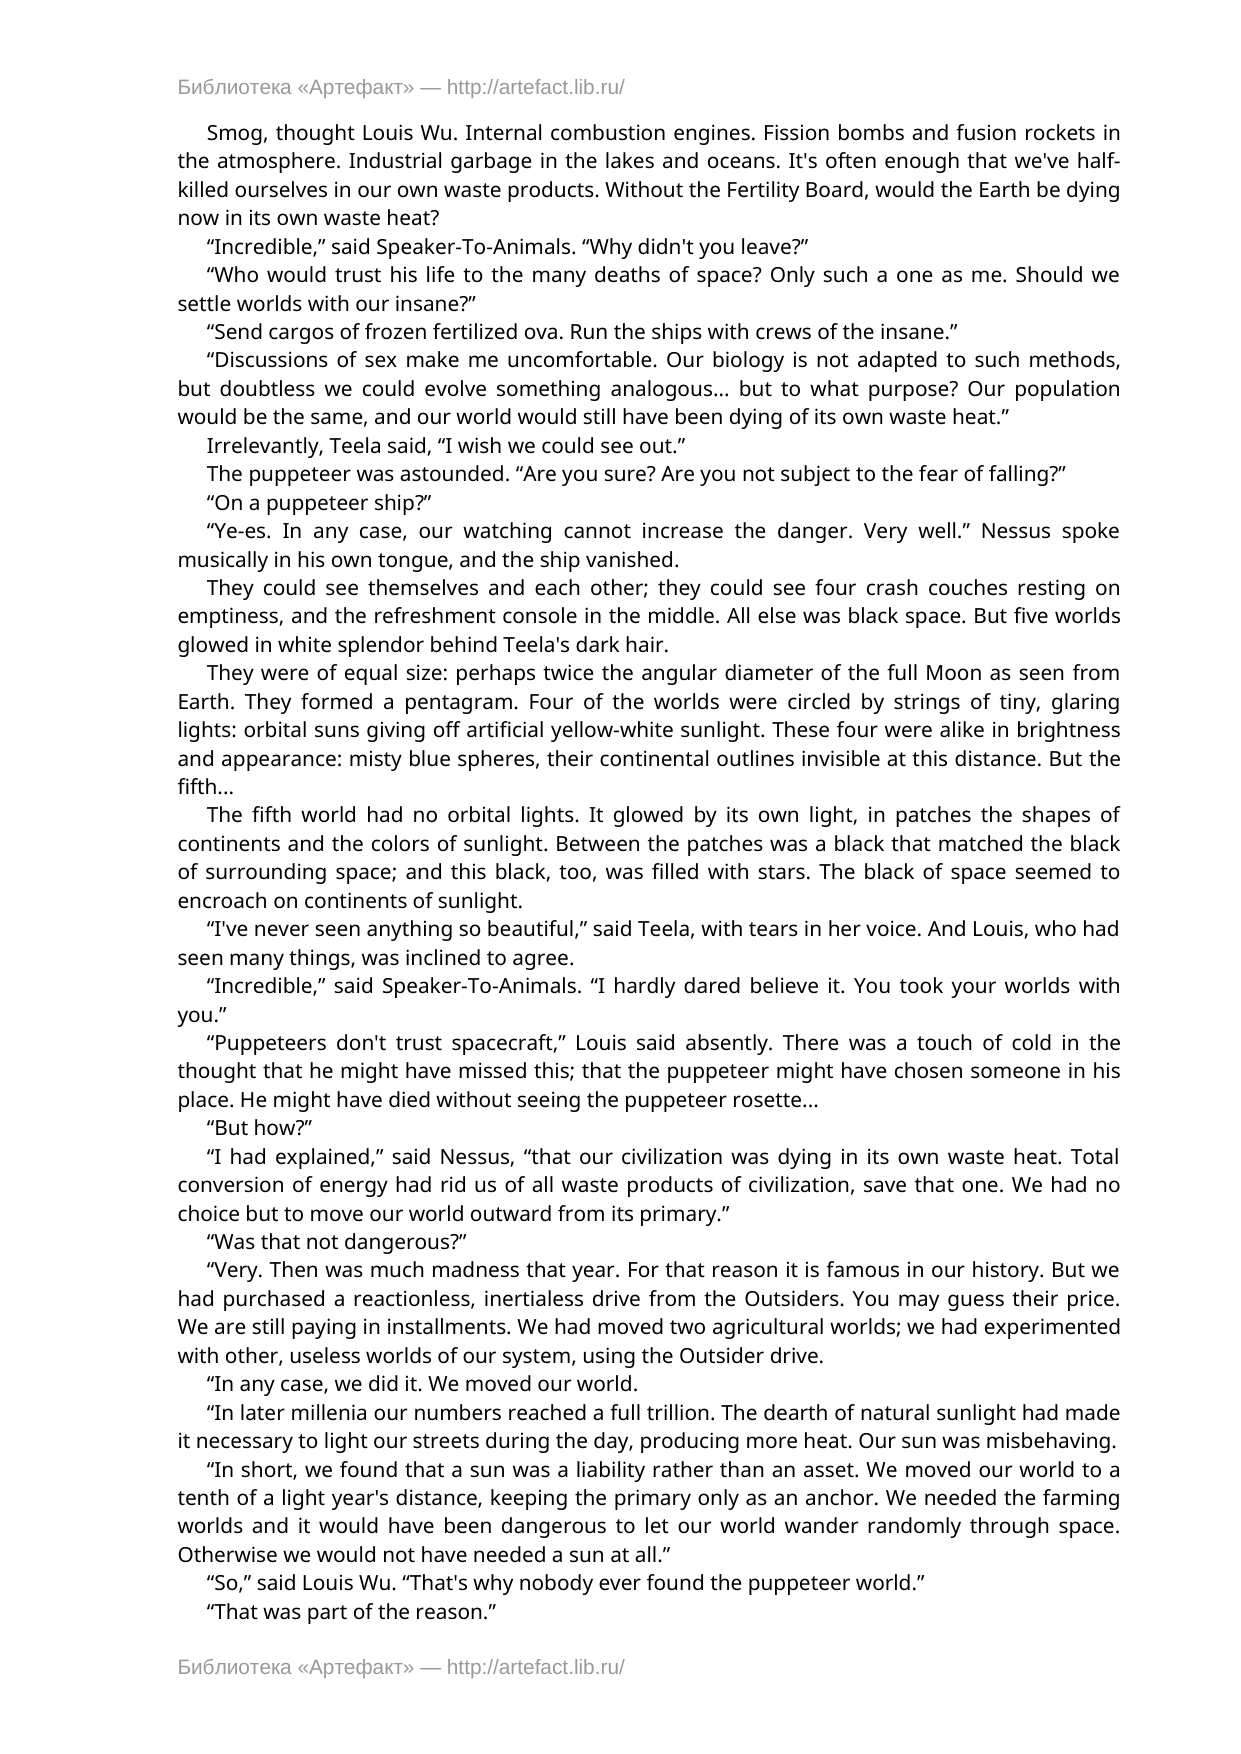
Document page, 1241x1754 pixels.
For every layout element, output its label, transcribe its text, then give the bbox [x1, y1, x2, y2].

text “Send cargos of frozen fertilized ova. Run the ships with crews of the insane.” [177, 317, 1122, 346]
text “Who would trust his life to the many deaths of space? Only such a one as me. Should we settle worlds with our insane?” [177, 260, 1122, 317]
text “I had explained,” said Nessus, “that our civilization was dying in its own waste heat. Total conversion of energy had rid us of all waste products of civilization, save that one. We had no choice but to move our world outward from its primary.” [177, 1142, 1122, 1227]
text “Puppeteers don't trust spacecraft,” Louis said absently. There was a touch of cold in the thought that he might have missed this; that the puppeteer might have chosen someone in his place. He might have died without seeing the puppeteer rosette... [177, 1028, 1122, 1113]
text The fifth world had no orbital lights. It glowed by its own light, in patches the shapes of continents and the colors of sunlight. Between the patches was a black that matched the black of surrounding space; and this black, too, was filled with stars. The black of space seemed to encroach on continents of sunlight. [177, 801, 1122, 914]
text They could see themselves and each other; they could see four crash couches resting on emptiness, and the refreshment console in the middle. All else was black space. But five worlds glowed in white splendor behind Teela's dark hair. [177, 573, 1122, 658]
text “So,” said Louis Wu. “That's why nobody ever found the puppeteer world.” [177, 1568, 1122, 1597]
text They were of equal size: perhaps twice the angular diameter of the full Moon as seen from Earth. They formed a pentagram. Four of the worlds were circled by strings of tiny, glaring lights: orbital suns giving off artificial yellow-white sunlight. These four were alike in brightness and appearance: misty blue spheres, their continental outlines invisible at this distance. But the fifth... [177, 658, 1122, 801]
text Irrelevantly, Teela said, “I wish we could see out.” [177, 431, 1122, 459]
text “Discussions of sex make me uncomfortable. Our biology is not adapted to such methods, but doubtless we could evolve something analogous... but to what purpose? Our population would be the same, and our world would still have been dying of its own waste heat.” [177, 346, 1122, 431]
text “Incredible,” said Speaker-To-Animals. “Why didn't you leave?” [177, 232, 1122, 260]
text “Ye-es. In any case, our watching cannot increase the danger. Very well.” Nessus spoke musically in his own tongue, and the ship vanished. [177, 516, 1122, 573]
text “That was part of the reason.” [177, 1597, 1122, 1625]
text “But how?” [177, 1113, 1122, 1142]
text “Incredible,” said Speaker-To-Animals. “I hardly dared believe it. You took your worlds with you.” [177, 971, 1122, 1028]
text “In later millenia our numbers reached a full trillion. The dearth of natural sunlight had made it necessary to light our streets during the day, producing more heat. Our sun was misbehaving. [177, 1398, 1122, 1455]
text “In any case, we did it. We moved our world. [177, 1369, 1122, 1398]
text The puppeteer was astounded. “Are you sure? Are you not subject to the fear of falling?” [177, 459, 1122, 488]
text “Was that not dangerous?” [177, 1227, 1122, 1256]
text “I've never seen anything so beautiful,” said Teela, with tears in her voice. And Louis, who had seen many things, was inclined to agree. [177, 914, 1122, 971]
text “Very. Then was much madness that year. For that reason it is famous in our history. But we had purchased a reactionless, inertialess drive from the Outsiders. You may guess their price. We are still paying in installments. We had moved two agricultural worlds; we had experimented with other, useless worlds of our system, using the Outsider drive. [177, 1256, 1122, 1369]
text “In short, we found that a sun was a liability rather than an asset. We moved our world to a tenth of a light year's distance, keeping the primary only as an anchor. We needed the farming worlds and it would have been dangerous to let our world wander randomly through space. Otherwise we would not have needed a sun at all.” [177, 1455, 1122, 1568]
text “On a puppeteer ship?” [177, 488, 1122, 516]
text Smog, thought Louis Wu. Internal combustion engines. Fission bombs and fusion rockets in the atmosphere. Industrial garbage in the lakes and oceans. It's often enough that we've half-killed ourselves in our own waste products. Without the Fertility Board, would the Earth be dying now in its own waste heat? [177, 118, 1122, 232]
